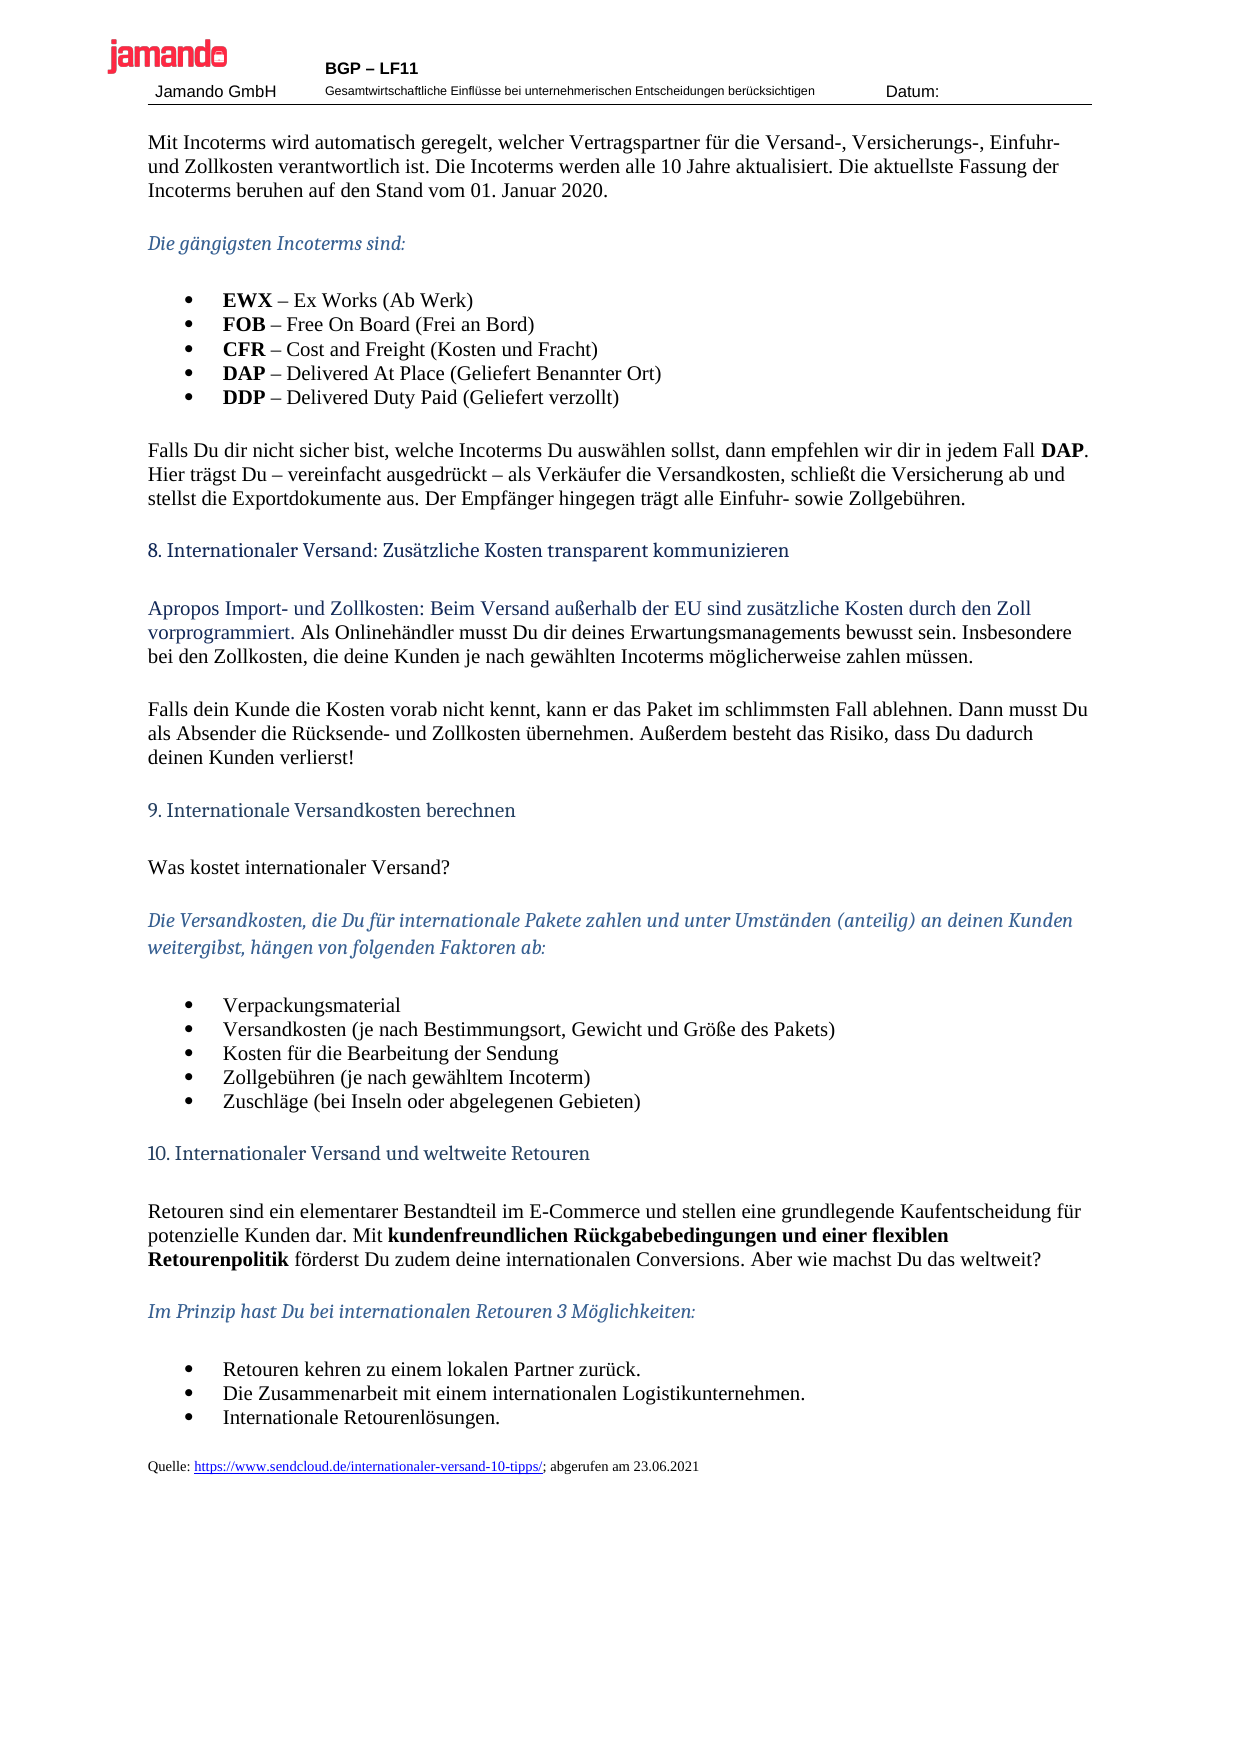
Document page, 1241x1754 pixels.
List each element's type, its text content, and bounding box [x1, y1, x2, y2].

text Quelle: https://www.sendcloud.de/internationaler-versand-10-tipps/; abgerufen am 23.06.2021 [148, 1458, 1093, 1475]
list DDP – Delivered Duty Paid (Geliefert verzollt) [185, 384, 1093, 409]
text Was kostet internationaler Versand? [148, 855, 1093, 879]
list CFR – Cost and Freight (Kosten und Fracht) [185, 336, 1093, 361]
list DAP – Delivered At Place (Geliefert Benannter Ort) [185, 361, 1093, 384]
subtitle 10. Internationaler Versand und weltweite Retouren [148, 1142, 1093, 1166]
text Mit Incoterms wird automatisch geregelt, welcher Vertragspartner für die Versand-, Versicherungs-, Einfuhr- und Zollkosten verantwortlich ist. Die Incoterms werden alle 10 Jahre aktualisiert. Die aktuellste Fassung der Incoterms beruhen auf den Stand vom 01. Januar 2020. [148, 130, 1093, 202]
list Verpackungsmaterial [185, 993, 1093, 1017]
subtitle Im Prinzip hast Du bei internationalen Retouren 3 Möglichkeiten: [148, 1300, 1093, 1324]
list Retouren kehren zu einem lokalen Partner zurück. [185, 1357, 1093, 1381]
subtitle Die Versandkosten, die Du für internationale Pakete zahlen und unter Umständen (anteilig) an deinen Kunden weitergibst, hängen von folgenden Faktoren ab: [148, 908, 1093, 960]
picture [107, 39, 229, 74]
subtitle 9. Internationale Versandkosten berechnen [148, 798, 1093, 822]
list Kosten für die Bearbeitung der Sendung [185, 1041, 1093, 1065]
list Die Zusammenarbeit mit einem internationalen Logistikunternehmen. [185, 1381, 1093, 1405]
text Falls dein Kunde die Kosten vorab nicht kennt, kann er das Paket im schlimmsten Fall ablehnen. Dann musst Du als Absender die Rücksende- und Zollkosten übernehmen. Außerdem besteht das Risiko, dass Du dadurch deinen Kunden verlierst! [148, 697, 1093, 769]
list Internationale Retourenlösungen. [185, 1405, 1093, 1429]
list EWX – Ex Works (Ab Werk) [185, 288, 1093, 312]
list FOB – Free On Board (Frei an Bord) [185, 312, 1093, 336]
list Versandkosten (je nach Bestimmungsort, Gewicht und Größe des Pakets) [185, 1017, 1093, 1041]
list Zuschläge (bei Inseln oder abgelegenen Gebieten) [185, 1089, 1093, 1113]
list Zollgebühren (je nach gewähltem Incoterm) [185, 1065, 1093, 1089]
text Apropos Import- und Zollkosten: Beim Versand außerhalb der EU sind zusätzliche Kosten durch den Zoll vorprogrammiert. Als Onlinehändler musst Du dir deines Erwartungsmanagements bewusst sein. Insbesondere bei den Zollkosten, die deine Kunden je nach gewählten Incoterms möglicherweise zahlen müssen. [148, 596, 1093, 668]
text Falls Du dir nicht sicher bist, welche Incoterms Du auswählen sollst, dann empfehlen wir dir in jedem Fall DAP. Hier trägst Du – vereinfacht ausgedrückt – als Verkäufer die Versandkosten, schließt die Versicherung ab und stellst die Exportdokumente aus. Der Empfänger hingegen trägt alle Einfuhr- sowie Zollgebühren. [148, 438, 1093, 510]
subtitle Die gängigsten Incoterms sind: [148, 232, 1093, 256]
subtitle 8. Internationaler Versand: Zusätzliche Kosten transparent kommunizieren [148, 539, 1093, 563]
text Retouren sind ein elementarer Bestandteil im E-Commerce und stellen eine grundlegende Kaufentscheidung für potenzielle Kunden dar. Mit kundenfreundlichen Rückgabebedingungen und einer flexiblen Retourenpolitik förderst Du zudem deine internationalen Conversions. Aber wie machst Du das weltweit? [148, 1199, 1093, 1271]
